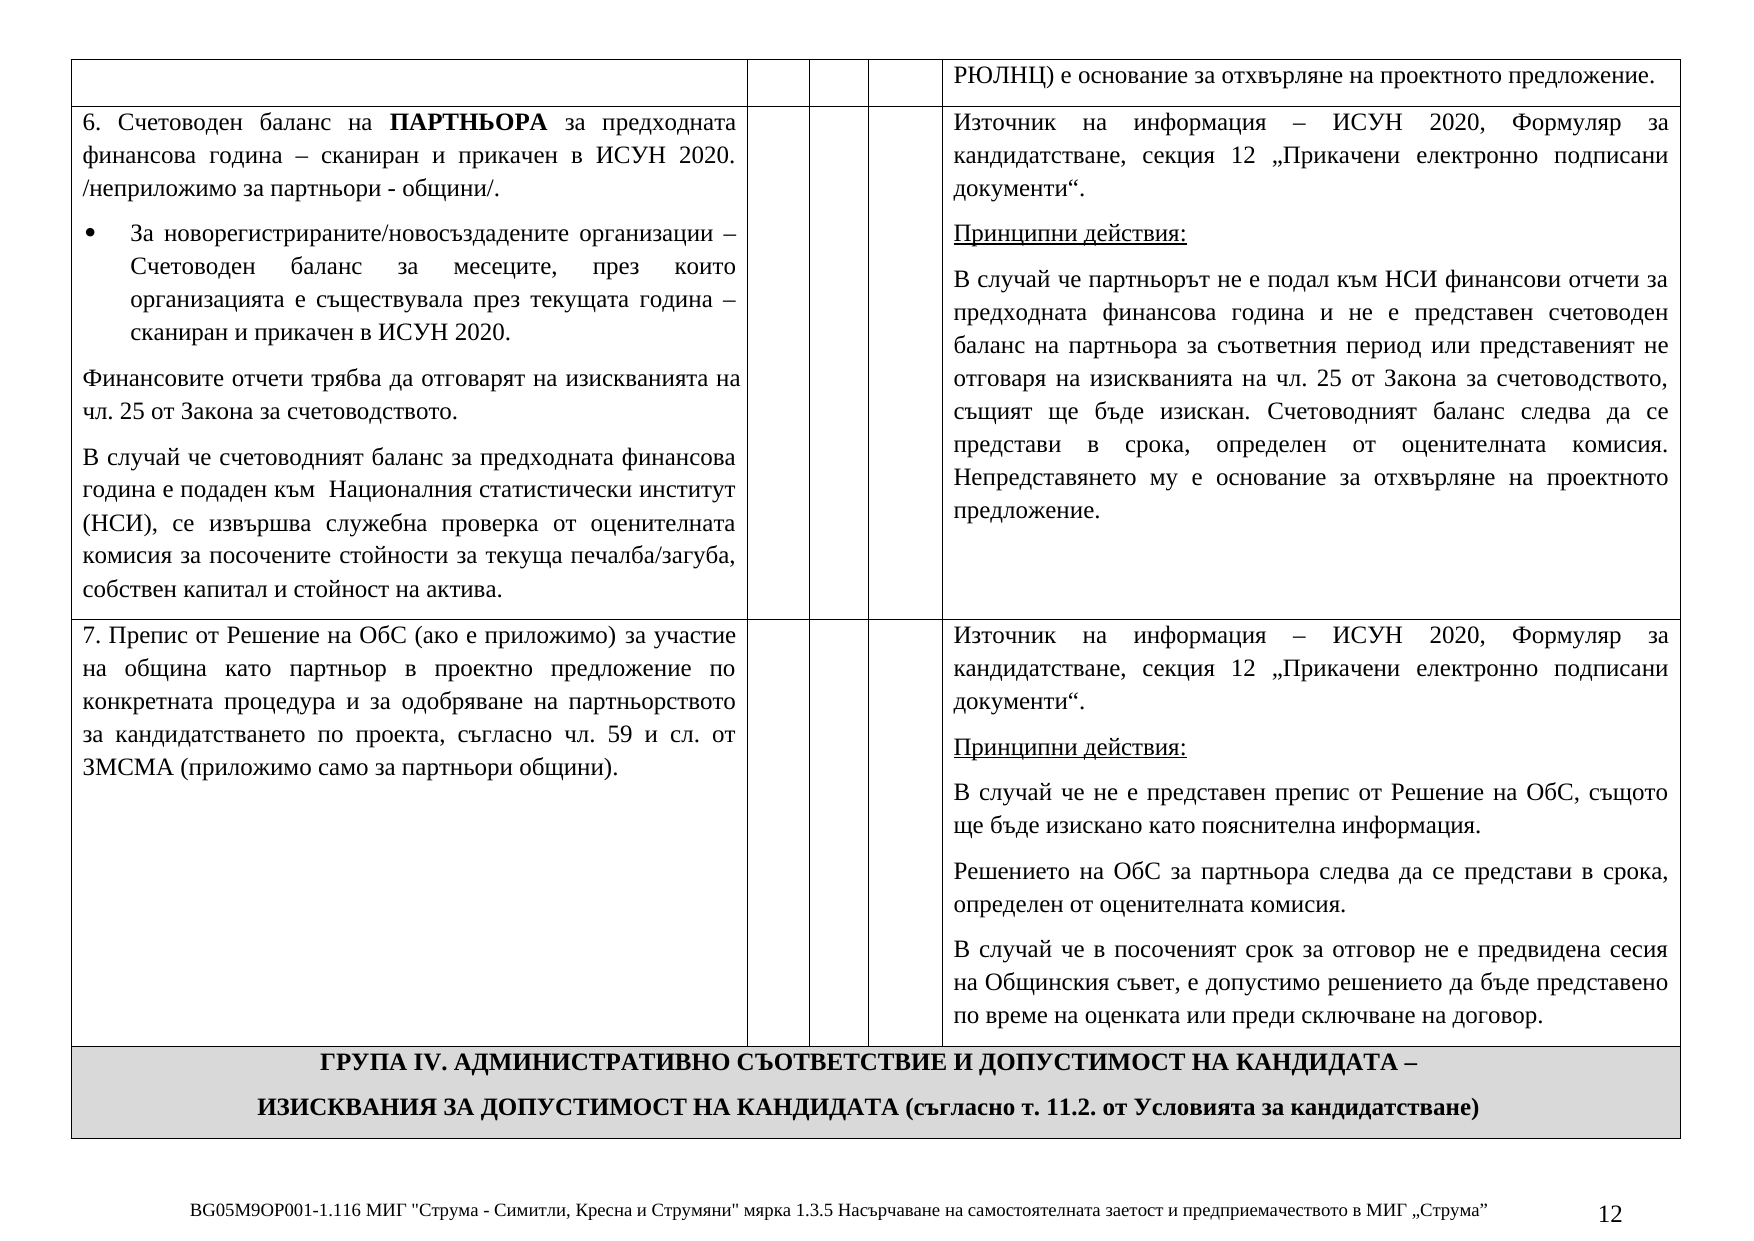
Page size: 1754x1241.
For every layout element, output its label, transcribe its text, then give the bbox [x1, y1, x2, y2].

table_cell ГРУПА IV. АДМИНИСТРАТИВНО СЪОТВЕТСТВИЕ И ДОПУСТИМОСТ НА КАНДИДАТА – ИЗИСКВАНИЯ ЗА ДОПУСТИМОСТ НА КАНДИДАТА (съгласно т. 11.2. от Условията за кандидатстване) [72, 1047, 1680, 1138]
table_cell [810, 107, 868, 619]
table_cell [748, 60, 809, 106]
table_cell [869, 60, 942, 106]
table_cell Източник на информация – ИСУН 2020, Формуляр за кандидатстване, секция 12 „Прикачени електронно подписани документи“. Принципни действия: В случай че партньорът не е подал към НСИ финансови отчети за предходната финансова година и не е представен счетоводен баланс на партньора за съответния период или представеният не отговаря на изискванията на чл. 25 от Закона за счетоводството, същият ще бъде изискан. Счетоводният баланс следва да се представи в срока, определен от оценителната комисия. Непредставянето му е основание за отхвърляне на проектното предложение. [943, 107, 1680, 619]
table_cell [869, 107, 942, 619]
table_cell [748, 107, 809, 619]
table_cell Източник на информация – ИСУН 2020, Формуляр за кандидатстване, секция 12 „Прикачени електронно подписани документи“. Принципни действия: В случай че не е представен препис от Решение на ОбС, същото ще бъде изискано като пояснителна информация. Решението на ОбС за партньора следва да се представи в срока, определен от оценителната комисия. В случай че в посоченият срок за отговор не е предвидена сесия на Общинския съвет, е допустимо решението да бъде представено по време на оценката или преди сключване на договор. [943, 620, 1680, 1046]
table_cell [810, 620, 868, 1046]
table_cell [72, 60, 747, 106]
table_cell [869, 620, 942, 1046]
table_cell 7. Препис от Решение на ОбС (ако е приложимо) за участие на община като партньор в проектно предложение по конкретната процедура и за одобряване на партньорството за кандидатстването по проекта, съгласно чл. 59 и сл. от ЗМСМА (приложимо само за партньори общини). [72, 620, 747, 1046]
table_cell [748, 620, 809, 1046]
table_cell 6. Счетоводен баланс на ПАРТНЬОРА за предходната финансова година – сканиран и прикачен в ИСУН 2020. /неприложимо за партньори - общини/. За новорегистрираните/новосъздадените организации – Счетоводен баланс за месеците, през които организацията е съществувала през текущата година – сканиран и прикачен в ИСУН 2020. Финансовите отчети трябва да отговарят на изискванията на чл. 25 от Закона за счетоводството. В случай че счетоводният баланс за предходната финансова година е подаден към Националния статистически институт (НСИ), се извършва служебна проверка от оценителната комисия за посочените стойности за текуща печалба/загуба, собствен капитал и стойност на актива. [72, 107, 747, 619]
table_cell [943, 60, 1680, 106]
table_cell [810, 60, 868, 106]
